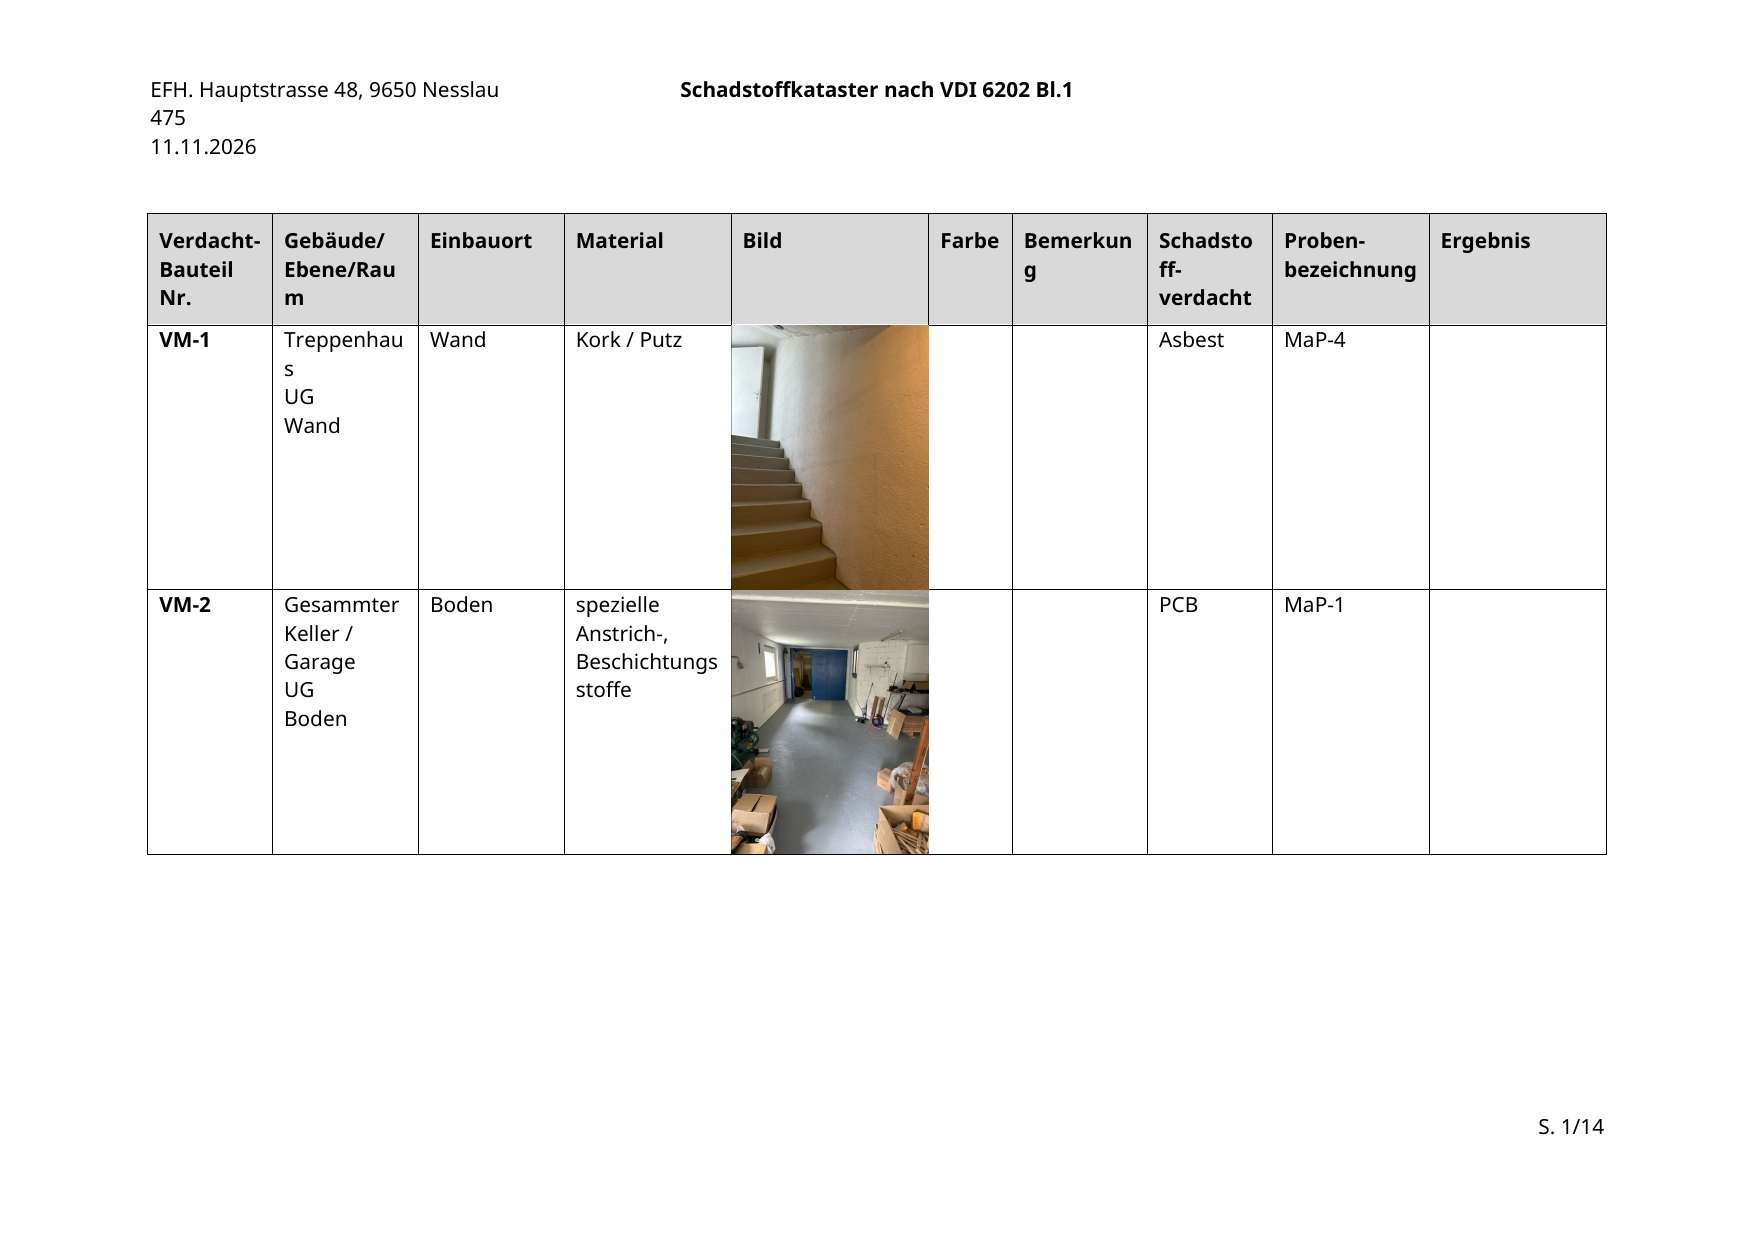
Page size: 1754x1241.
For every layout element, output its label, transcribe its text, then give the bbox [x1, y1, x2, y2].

table_cell Asbest [1148, 326, 1272, 589]
table_cell VM-2 [148, 590, 272, 854]
table_header Bild [732, 214, 928, 324]
table_cell Boden [419, 590, 564, 854]
table_cell [929, 590, 1012, 854]
table_cell [929, 326, 1012, 589]
table_cell Treppenhaus UG Wand [273, 326, 418, 589]
table_header Einbauort [419, 214, 564, 324]
picture [731, 325, 929, 854]
table_header Material [565, 214, 731, 324]
table_cell [1430, 590, 1606, 854]
table_cell PCB [1148, 590, 1272, 854]
table_header Verdacht-Bauteil Nr. [148, 214, 272, 324]
table_cell MaP-4 [1273, 326, 1429, 589]
table_cell Kork / Putz [565, 326, 731, 589]
table_header Bemerkung [1013, 214, 1147, 324]
table_cell [1013, 326, 1147, 589]
table_header Proben-bezeichnung [1273, 214, 1429, 324]
table_header Gebäude/ Ebene/Raum [273, 214, 418, 324]
table_cell [1430, 326, 1606, 589]
table_cell Wand [419, 326, 564, 589]
table_cell MaP-1 [1273, 590, 1429, 854]
table_cell [1013, 590, 1147, 854]
table_header Schadstoff-verdacht [1148, 214, 1272, 324]
table_header Ergebnis [1430, 214, 1606, 324]
table_cell spezielle Anstrich-, Beschichtungsstoffe [565, 590, 731, 854]
table_header Farbe [929, 214, 1012, 324]
table_cell VM-1 [148, 326, 272, 589]
table_cell Gesammter Keller / Garage UG Boden [273, 590, 418, 854]
